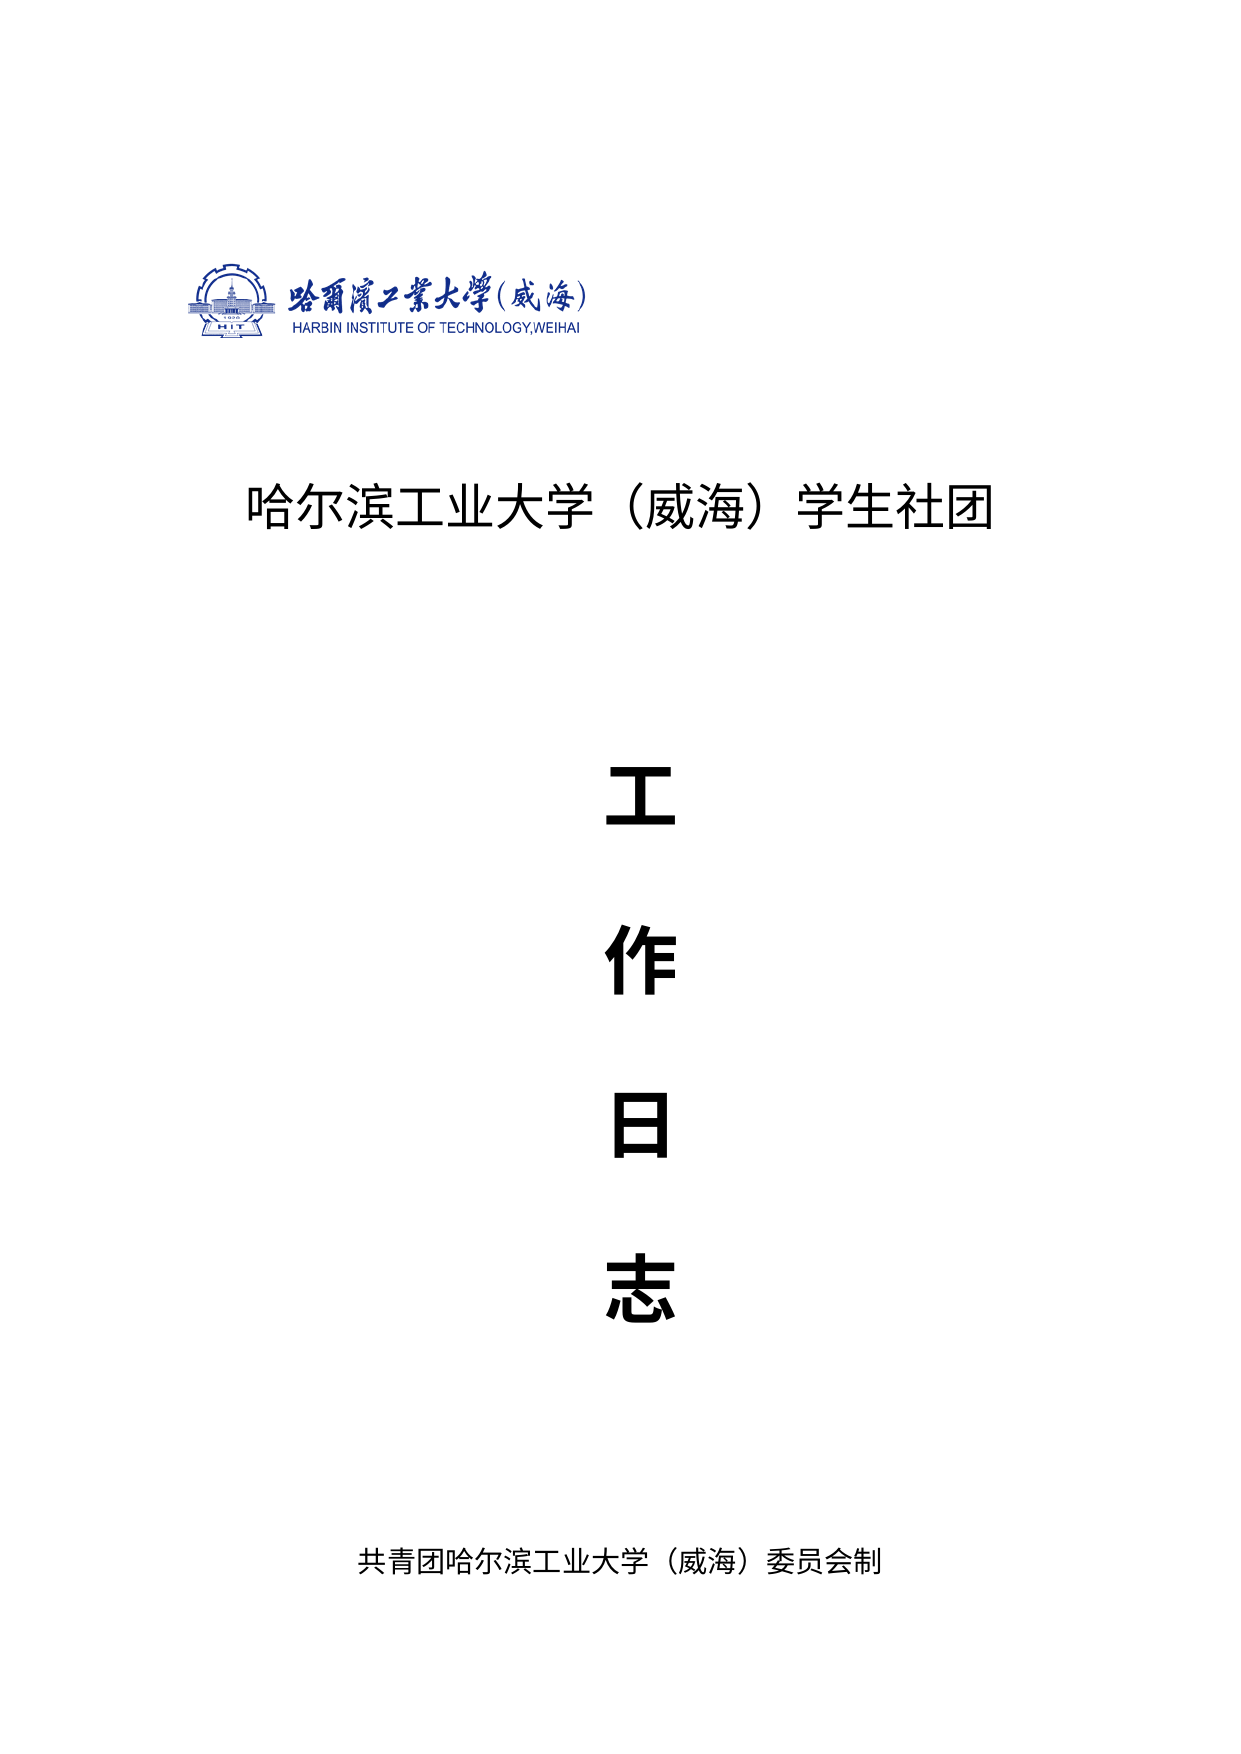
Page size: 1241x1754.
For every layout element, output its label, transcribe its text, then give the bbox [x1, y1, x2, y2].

text 哈尔滨工业大学（威海）学生社团 [187, 454, 1053, 552]
text 共青团哈尔滨工业大学（威海）委员会制 [187, 1527, 1053, 1592]
picture [187, 259, 595, 338]
